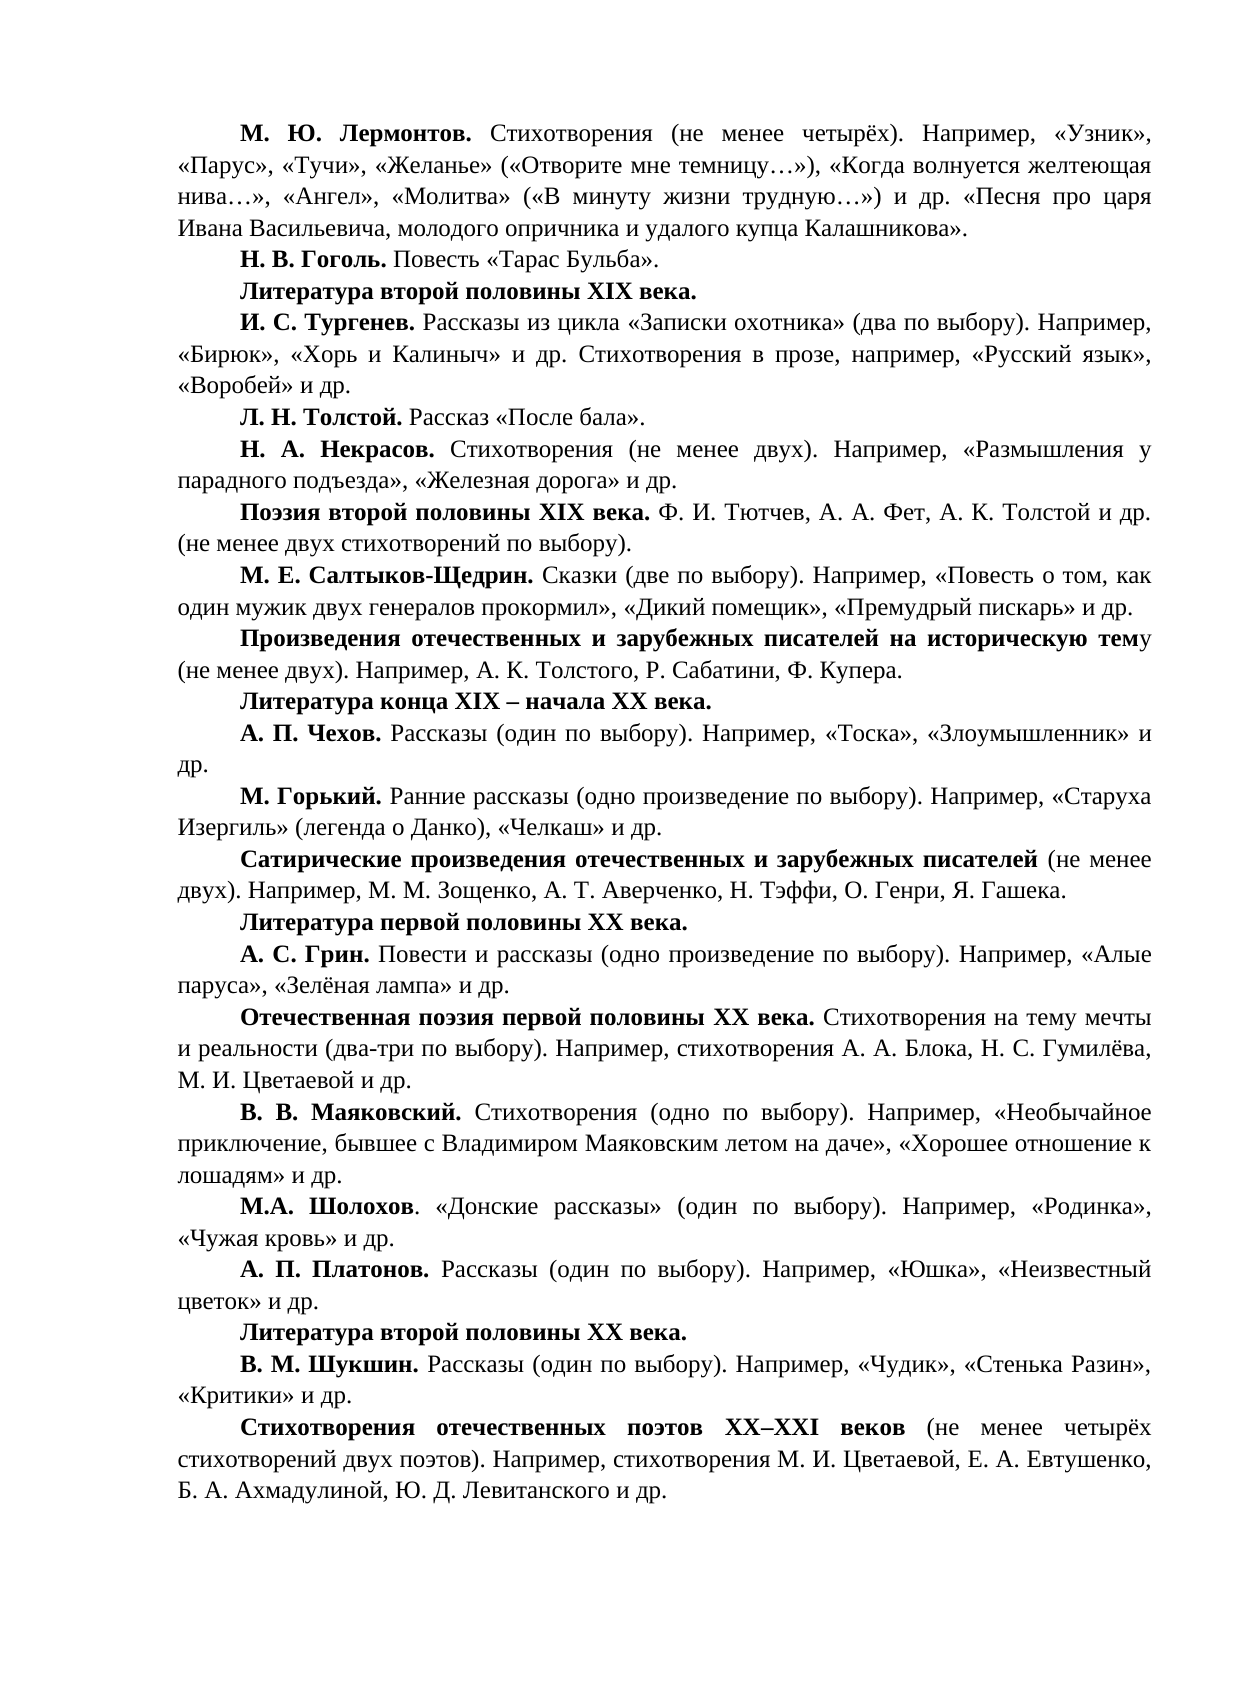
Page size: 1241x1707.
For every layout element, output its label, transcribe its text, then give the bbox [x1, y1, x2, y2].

text Поэзия второй половины XIX века. ‌Ф. И. Тютчев, А. А. Фет, А. К. Толстой и др. (не менее двух стихотворений по выбору).‌‌ [177, 497, 1152, 557]
text М.А. Шолохов. «Донские рассказы» ‌(один по выбору). Например, «Родинка», «Чужая кровь» и др.‌‌ [177, 1191, 1152, 1252]
text В. В. Маяковский. Стихотворения ‌(одно по выбору). Например, «Необычайное приключение, бывшее с Владимиром Маяковским летом на даче», «Хорошее отношение к лошадям» и др.‌‌ [177, 1097, 1152, 1188]
text И. С. Тургенев. Рассказы из цикла «Записки охотника» ‌(два по выбору). Например, «Бирюк», «Хорь и Калиныч» и др.‌‌ Стихотворения в прозе, ‌например, «Русский язык», «Воробей» и др.‌‌ [177, 307, 1152, 399]
text Отечественная поэзия первой половины XX века. Стихотворения на тему мечты и реальности ‌(два-три по выбору). Например, стихотворения А. А. Блока, Н. С. Гумилёва, М. И. Цветаевой и др.‌‌ [177, 1002, 1152, 1094]
text М. Е. Салтыков-Щедрин. Сказки ‌(две по выбору). Например, «Повесть о том, как один мужик двух генералов прокормил», «Дикий помещик», «Премудрый пискарь» и др.‌‌ [177, 560, 1152, 620]
text М. Горький. Ранние рассказы ‌(одно произведение по выбору). Например, «Старуха Изергиль» (легенда о Данко), «Челкаш» и др.‌‌ [177, 781, 1152, 841]
text А. П. Чехов. Рассказы ‌(один по выбору). Например, «Тоска», «Злоумышленник» и др.‌‌ [177, 718, 1152, 778]
text А. П. Платонов. Рассказы ‌(один по выбору). Например, «Юшка», «Неизвестный цветок» и др.‌‌ [177, 1254, 1152, 1315]
text Н. В. Гоголь. Повесть «Тарас Бульба». [177, 244, 1152, 273]
text Литература второй половины XX века. [177, 1317, 1152, 1346]
text Сатирические произведения отечественных и зарубежных писателей ‌(не менее двух). Например, М. М. Зощенко, А. Т. Аверченко, Н. Тэффи, О. Генри, Я. Гашека.‌‌ [177, 844, 1152, 904]
text Л. Н. Толстой. Рассказ «После бала». [177, 402, 1152, 431]
text М. Ю. Лермонтов. Стихотворения ‌(не менее четырёх). Например, «Узник», «Парус», «Тучи», «Желанье» («Отворите мне темницу…»), «Когда волнуется желтеющая нива…», «Ангел», «Молитва» («В минуту жизни трудную…») и др.‌‌ «Песня про царя Ивана Васильевича, молодого опричника и удалого купца Калашникова». [177, 118, 1152, 242]
text В. М. Шукшин. Рассказы ‌(один по выбору). Например, «Чудик», «Стенька Разин», «Критики» и др.‌‌ [177, 1349, 1152, 1409]
text Литература первой половины XX века. [177, 907, 1152, 936]
text Произведения отечественных и зарубежных писателей на историческую тему ‌(не менее двух). Например, А. К. Толстого, Р. Сабатини, Ф. Купера.‌‌ [177, 623, 1152, 683]
text Стихотворения отечественных поэтов XX–XXI веков ‌(не менее четырёх стихотворений двух поэтов). Например, стихотворения М. И. Цветаевой, Е. А. Евтушенко, Б. А. Ахмадулиной, Ю. Д. Левитанского и др.‌‌ [177, 1412, 1152, 1504]
text Н. А. Некрасов. Стихотворения ‌(не менее двух). Например, «Размышления у парадного подъезда», «Железная дорога» и др.‌‌ [177, 434, 1152, 494]
text Литература конца XIX – начала XX века. [177, 686, 1152, 715]
text А. С. Грин. Повести и рассказы ‌(одно произведение по выбору). Например, «Алые паруса», «Зелёная лампа» и др.‌‌ [177, 939, 1152, 999]
text Литература второй половины XIX века. [177, 276, 1152, 305]
